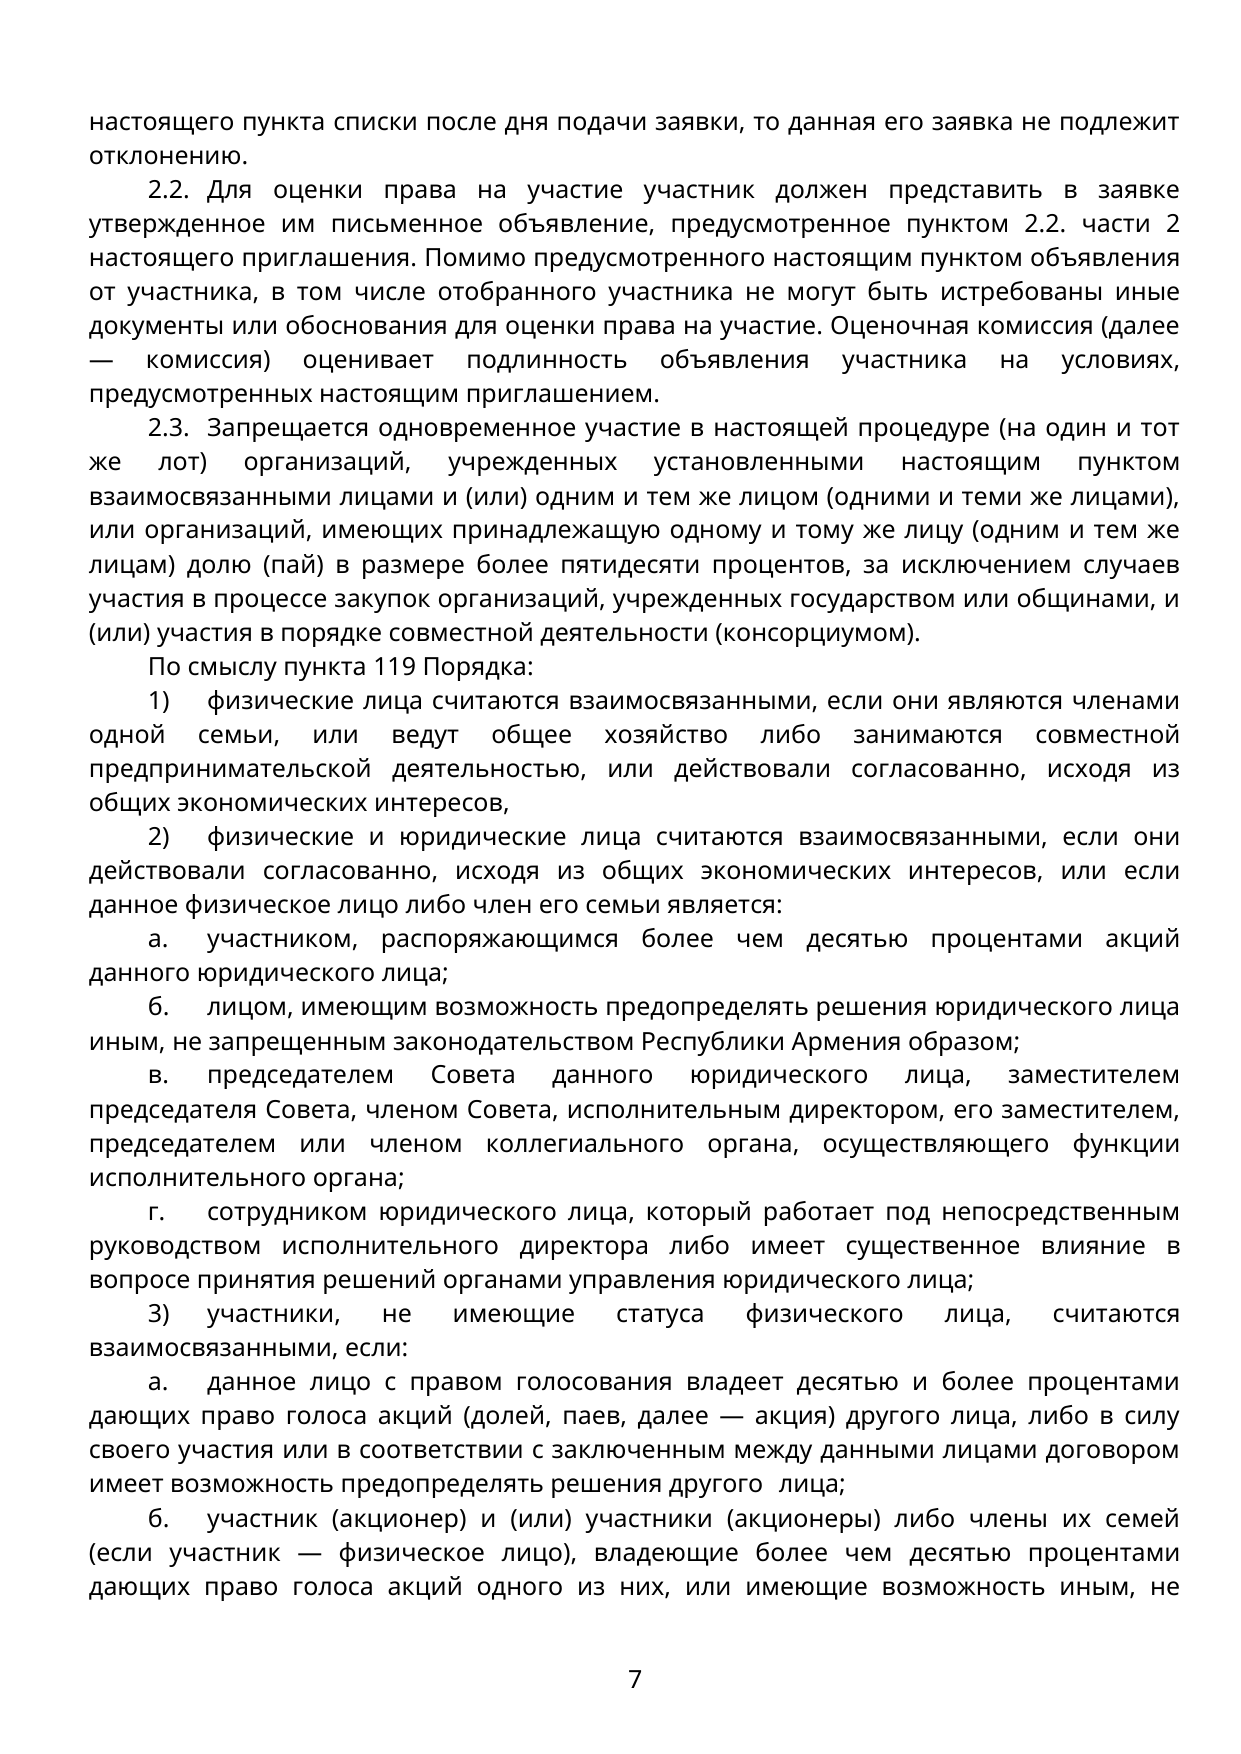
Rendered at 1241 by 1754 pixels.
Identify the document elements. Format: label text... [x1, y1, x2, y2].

text 2) физические и юридические лица считаются взаимосвязанными, если они действовали согласованно, исходя из общих экономических интересов, или если данное физическое лицо либо член его семьи является: [89, 819, 1181, 921]
text в. председателем Совета данного юридического лица, заместителем председателя Совета, членом Совета, исполнительным директором, его заместителем, председателем или членом коллегиального органа, осуществляющего функции исполнительного органа; [89, 1057, 1181, 1193]
text 2.2. Для оценки права на участие участник должен представить в заявке утвержденное им письменное объявление, предусмотренное пунктом 2.2. части 2 настоящего приглашения. Помимо предусмотренного настоящим пунктом объявления от участника, в том числе отобранного участника не могут быть истребованы иные документы или обоснования для оценки права на участие. Оценочная комиссия (далее — комиссия) оценивает подлинность объявления участника на условиях, предусмотренных настоящим приглашением. [89, 172, 1181, 410]
text г. сотрудником юридического лица, который работает под непосредственным руководством исполнительного директора либо имеет существенное влияние в вопросе принятия решений органами управления юридического лица; [89, 1193, 1181, 1296]
text По смыслу пункта 119 Порядка: [89, 648, 1181, 682]
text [89, 1500, 1181, 1602]
text а. участником, распоряжающимся более чем десятью процентами акций данного юридического лица; [89, 921, 1181, 989]
text а. данное лицо с правом голосования владеет десятью и более процентами дающих право голоса акций (долей, паев, далее — акция) другого лица, либо в силу своего участия или в соответствии с заключенным между данными лицами договором имеет возможность предопределять решения другого лица; [89, 1364, 1181, 1500]
text б. лицом, имеющим возможность предопределять решения юридического лица иным, не запрещенным законодательством Республики Армения образом; [89, 989, 1181, 1057]
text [89, 103, 1181, 172]
text 2.3. Запрещается одновременное участие в настоящей процедуре (на один и тот же лот) организаций, учрежденных установленными настоящим пунктом взаимосвязанными лицами и (или) одним и тем же лицом (одними и теми же лицами), или организаций, имеющих принадлежащую одному и тому же лицу (одним и тем же лицам) долю (пай) в размере более пятидесяти процентов, за исключением случаев участия в процессе закупок организаций, учрежденных государством или общинами, и (или) участия в порядке совместной деятельности (консорциумом). [89, 410, 1181, 648]
text 3) участники, не имеющие статуса физического лица, считаются взаимосвязанными, если: [89, 1296, 1181, 1364]
text 1) физические лица считаются взаимосвязанными, если они являются членами одной семьи, или ведут общее хозяйство либо занимаются совместной предпринимательской деятельностью, или действовали согласованно, исходя из общих экономических интересов, [89, 682, 1181, 819]
